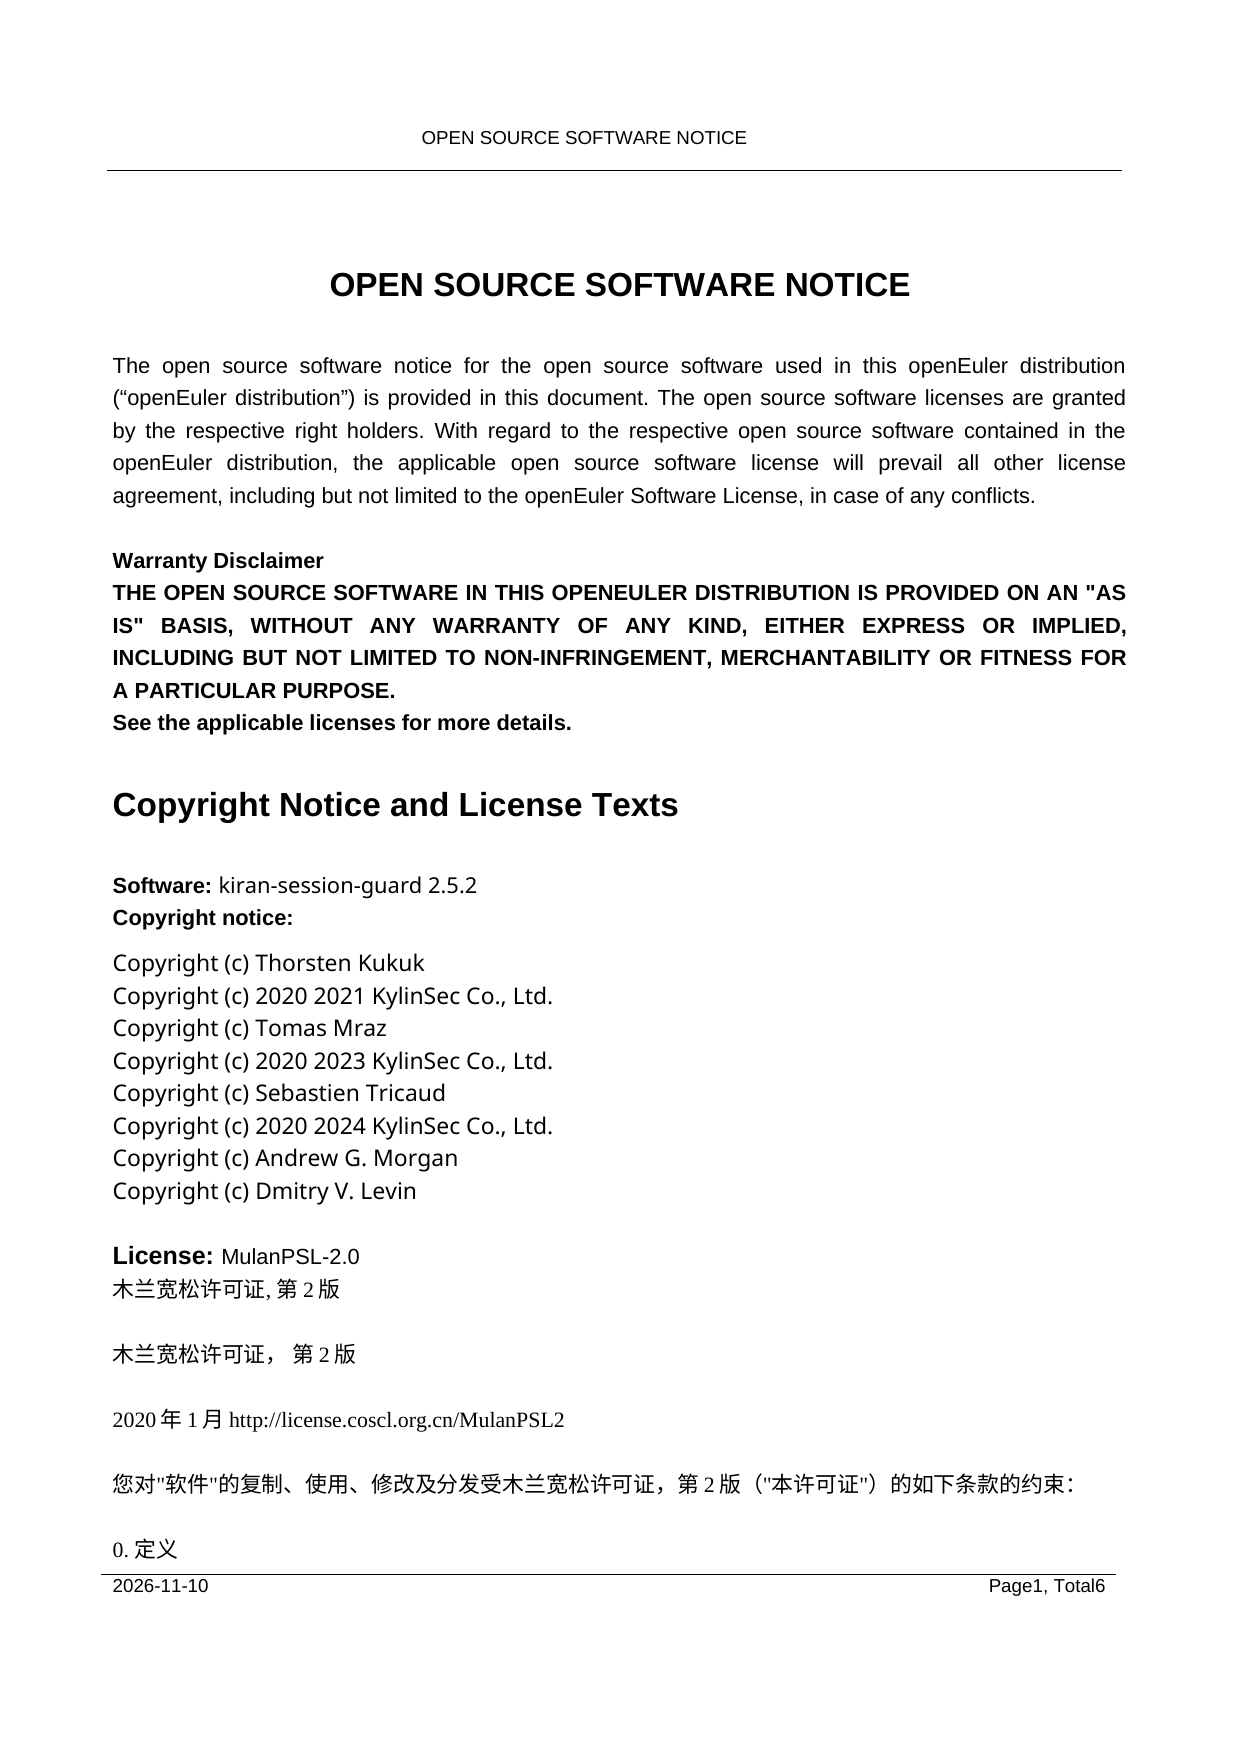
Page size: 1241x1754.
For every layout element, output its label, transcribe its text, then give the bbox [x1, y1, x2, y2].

text THE OPEN SOURCE SOFTWARE IN THIS OPENEULER DISTRIBUTION IS PROVIDED ON AN "AS IS" BASIS, WITHOUT ANY WARRANTY OF ANY KIND, EITHER EXPRESS OR IMPLIED, INCLUDING BUT NOT LIMITED TO NON-INFRINGEMENT, MERCHANTABILITY OR FITNESS FOR A PARTICULAR PURPOSE. See the applicable licenses for more details. [112, 576, 1128, 739]
text 您对"软件"的复制、使用、修改及分发受木兰宽松许可证，第2版（"本许可证"）的如下条款的约束： [112, 1467, 1128, 1499]
text 木兰宽松许可证， 第2版 [112, 1337, 1128, 1369]
text Warranty Disclaimer [112, 544, 1128, 576]
text 0. 定义 [112, 1532, 1128, 1564]
text 木兰宽松许可证, 第2版 [112, 1272, 1128, 1304]
text License: MulanPSL-2.0 [112, 1239, 1128, 1272]
text Copyright (c) Thorsten Kukuk Copyright (c) 2020 2021 KylinSec Co., Ltd. Copyright (c) Tomas Mraz Copyright (c) 2020 2023 KylinSec Co., Ltd. Copyright (c) Sebastien Tricaud Copyright (c) 2020 2024 KylinSec Co., Ltd. Copyright (c) Andrew G. Morgan Copyright (c) Dmitry V. Levin [112, 947, 1128, 1239]
text OPEN SOURCE SOFTWARE NOTICE [112, 251, 1128, 316]
text Copyright notice: [112, 901, 1128, 934]
title Software: kiran-session-guard 2.5.2 [112, 869, 1128, 901]
text 2020年1月 http://license.coscl.org.cn/MulanPSL2 [112, 1402, 1128, 1434]
text The open source software notice for the open source software used in this openEuler distribution (“openEuler distribution”) is provided in this document. The open source software licenses are granted by the respective right holders. With regard to the respective open source software contained in the openEuler distribution, the applicable open source software license will prevail all other license agreement, including but not limited to the openEuler Software License, in case of any conflicts. [112, 349, 1128, 511]
text Copyright Notice and License Texts [112, 771, 1128, 836]
